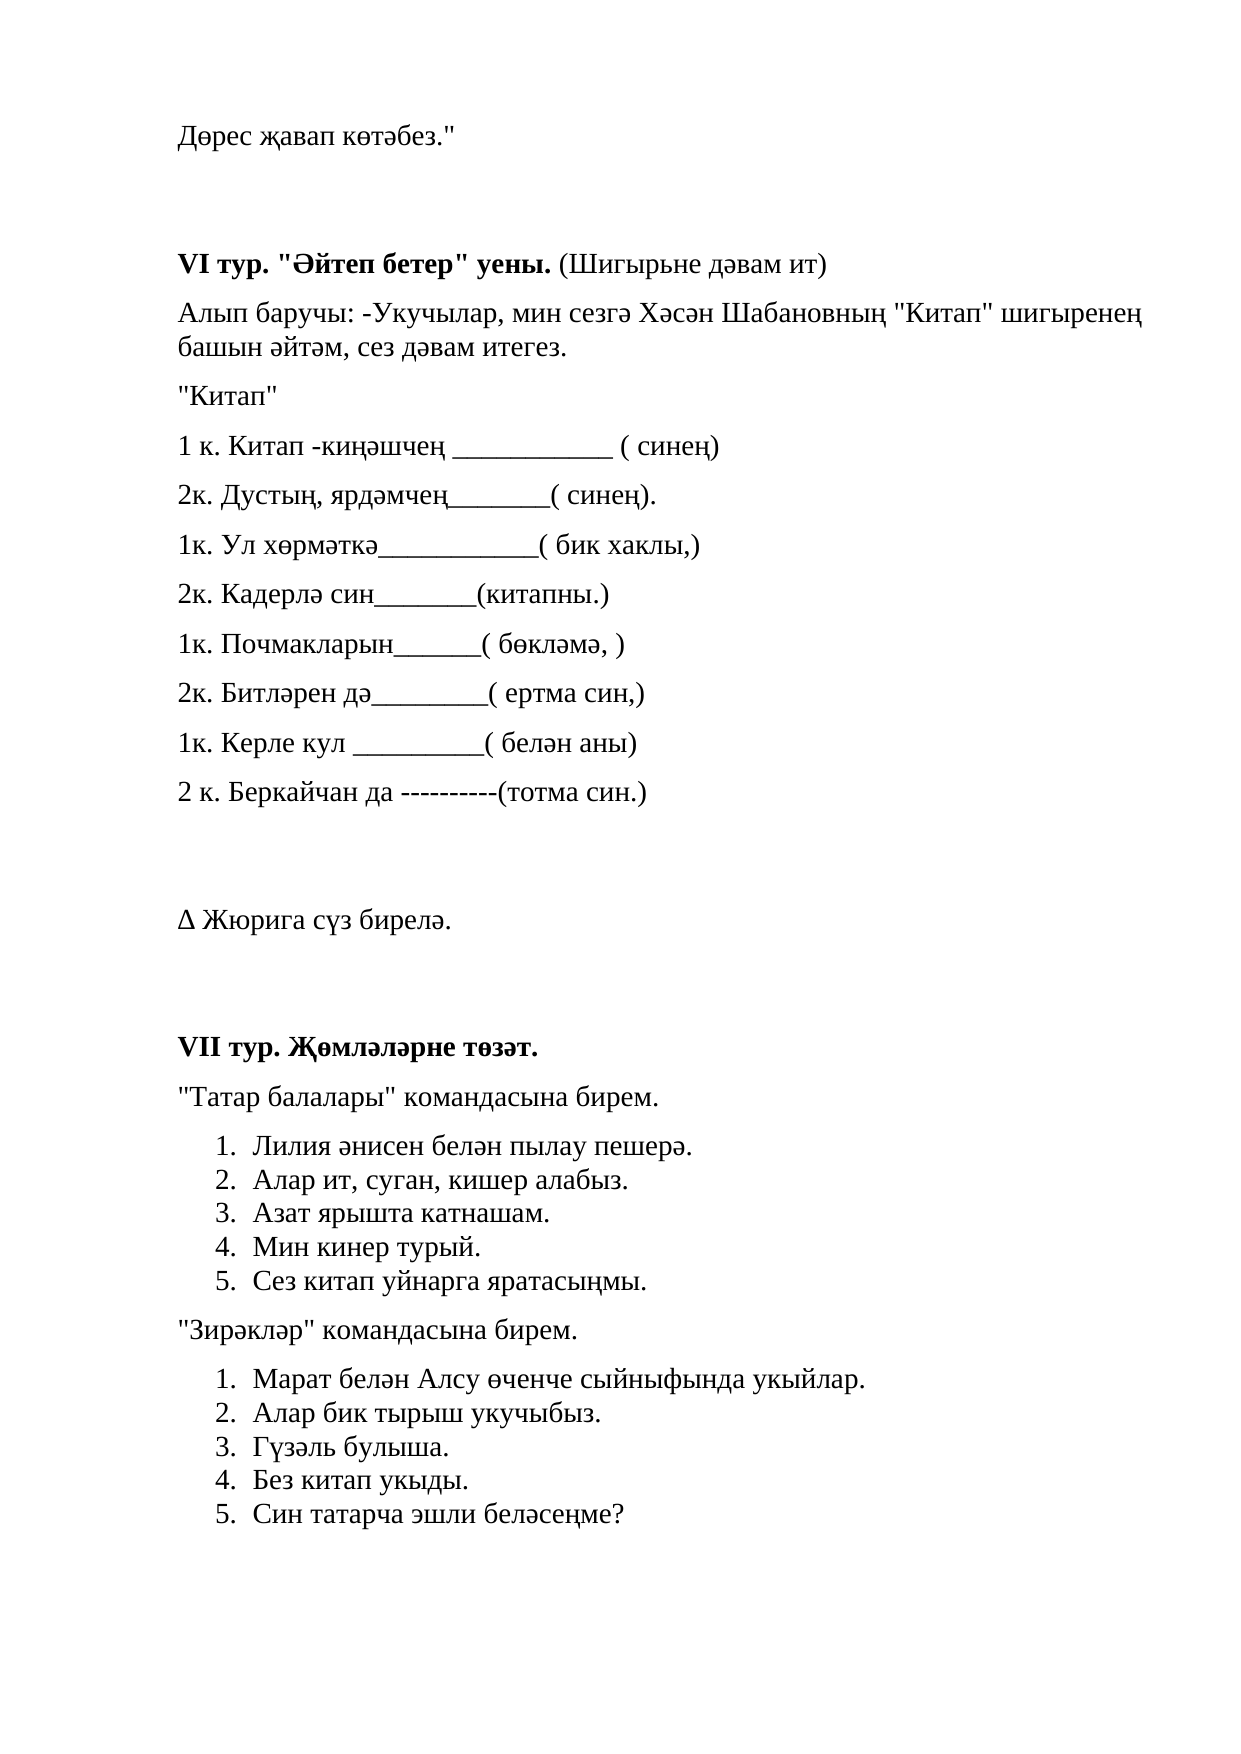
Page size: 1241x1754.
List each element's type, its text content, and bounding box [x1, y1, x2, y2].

list Лилия әнисен белән пылау пешерә. [215, 1128, 1152, 1162]
text VII тур. Җөмләләрне төзәт. [177, 1029, 1152, 1063]
list Алар бик тырыш укучыбыз. [215, 1395, 1152, 1429]
text "Татар балалары" командасына бирем. [177, 1079, 1152, 1113]
text 1к. Керле кул _________( белән аны) [177, 725, 1152, 758]
text Дөрес җавап көтәбез." [177, 118, 1152, 152]
list Син татарча эшли беләсеңме? [215, 1496, 1152, 1529]
list Гүзәль булыша. [215, 1429, 1152, 1462]
list Марат белән Алсу өченче сыйныфында укыйлар. [215, 1362, 1152, 1395]
text Алып баручы: -Укучылар, мин сезгә Хәсән Шабановның "Китап" шигыренең башын әйтәм, сез дәвам итегез. [177, 295, 1152, 362]
text "Китап" [177, 378, 1152, 412]
list Без китап укыды. [215, 1462, 1152, 1496]
list Мин кинер турый. [215, 1229, 1152, 1263]
list Азат ярышта катнашам. [215, 1196, 1152, 1229]
text VI тур. "Әйтеп бетер" уены. (Шигырьне дәвам ит) [177, 246, 1152, 279]
list Алар ит, суган, кишер алабыз. [215, 1162, 1152, 1196]
text 1к. Ул хөрмәткә___________( бик хаклы,) [177, 527, 1152, 560]
text 2к. Кадерлә син_______(китапны.) [177, 576, 1152, 610]
text 2к. Дустың, ярдәмчең_______( синең). [177, 477, 1152, 511]
list Сез китап уйнарга яратасыңмы. [215, 1263, 1152, 1296]
text "Зирәкләр" командасына бирем. [177, 1312, 1152, 1346]
text ∆ Жюрига сүз бирелә. [177, 902, 1152, 935]
text 2к. Битләрен дә________( ертма син,) [177, 675, 1152, 709]
text 1 к. Китап -киңәшчең ___________ ( синең) [177, 428, 1152, 461]
text 2 к. Беркайчан да ----------(тотма син.) [177, 774, 1152, 808]
text 1к. Почмакларын______( бөкләмә, ) [177, 626, 1152, 659]
